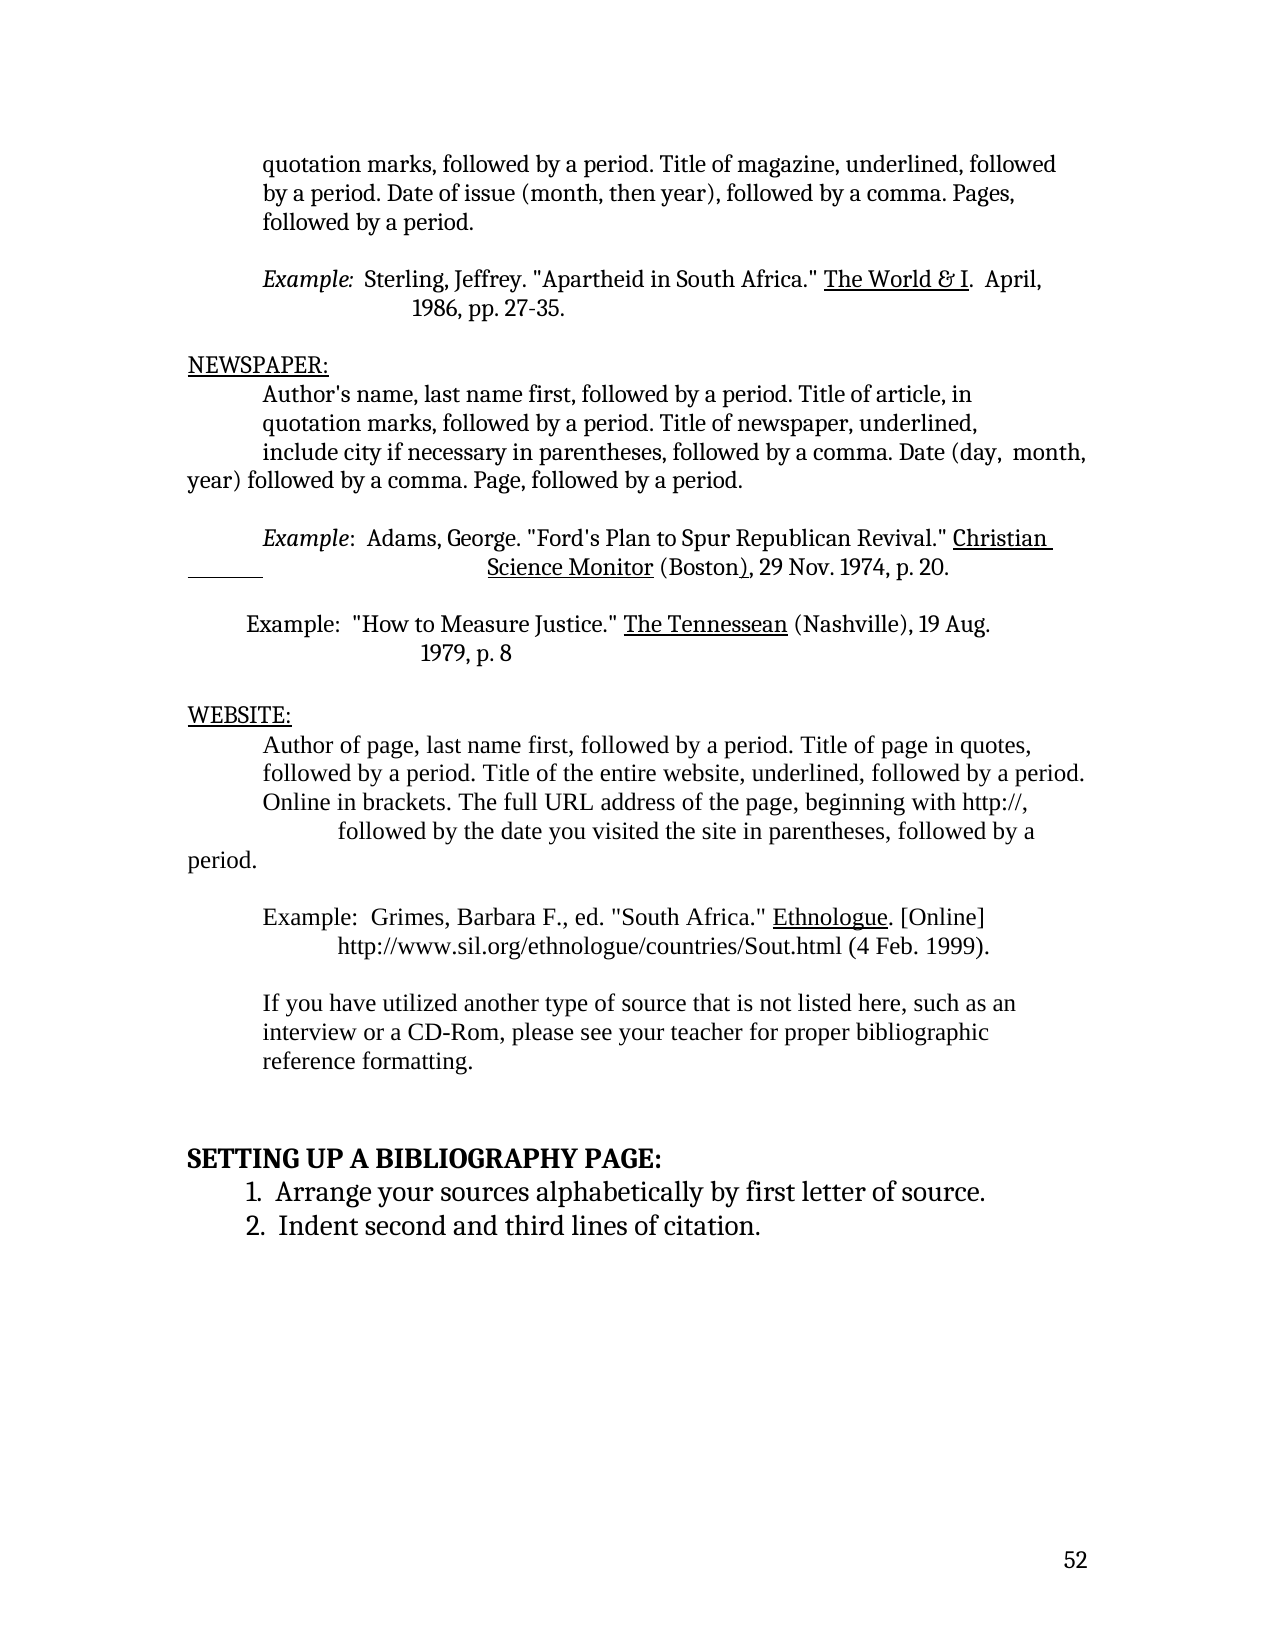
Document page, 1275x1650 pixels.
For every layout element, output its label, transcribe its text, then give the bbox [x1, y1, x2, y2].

text Author of page, last name first, followed by a period. Title of page in quotes, followed by a period. Title of the entire website, underlined, followed by a period. Online in brackets. The full URL address of the page, beginning with http://, followed by the date you visited the site in parentheses, followed by a period. [187, 730, 1087, 873]
text SETTING UP A BIBLIOGRAPHY PAGE: [187, 1142, 1087, 1175]
text Example: "How to Measure Justice." The Tennessean (Nashville), 19 Aug. 1979, p. 8 [187, 610, 1087, 667]
text Author's name, last name first, followed by a period. Title of article, in quotation marks, followed by a period. Title of newspaper, underlined, include city if necessary in parentheses, followed by a comma. Date (day, month, year) followed by a comma. Page, followed by a period. [187, 380, 1087, 495]
text 2. Indent second and third lines of citation. [187, 1209, 1087, 1242]
text Example: Adams, George. "Ford's Plan to Spur Republican Revival." Christian Science Monitor (Boston), 29 Nov. 1974, p. 20. [187, 524, 1087, 581]
text 1. Arrange your sources alphabetically by first letter of source. [187, 1175, 1087, 1209]
text Example: Grimes, Barbara F., ed. "South Africa." Ethnologue. [Online] [187, 902, 1087, 931]
text WEBSITE: [187, 701, 1087, 730]
text NEWSPAPER: [187, 351, 1087, 380]
text Example: Sterling, Jeffrey. "Apartheid in South Africa." The World & I. April, 1986, pp. 27-35. [187, 265, 1106, 322]
text http://www.sil.org/ethnologue/countries/Sout.html (4 Feb. 1999). [187, 931, 1087, 960]
text If you have utilized another type of source that is not listed here, such as an interview or a CD-Rom, please see your teacher for proper bibliographic reference formatting. [187, 988, 1087, 1075]
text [187, 150, 1106, 236]
